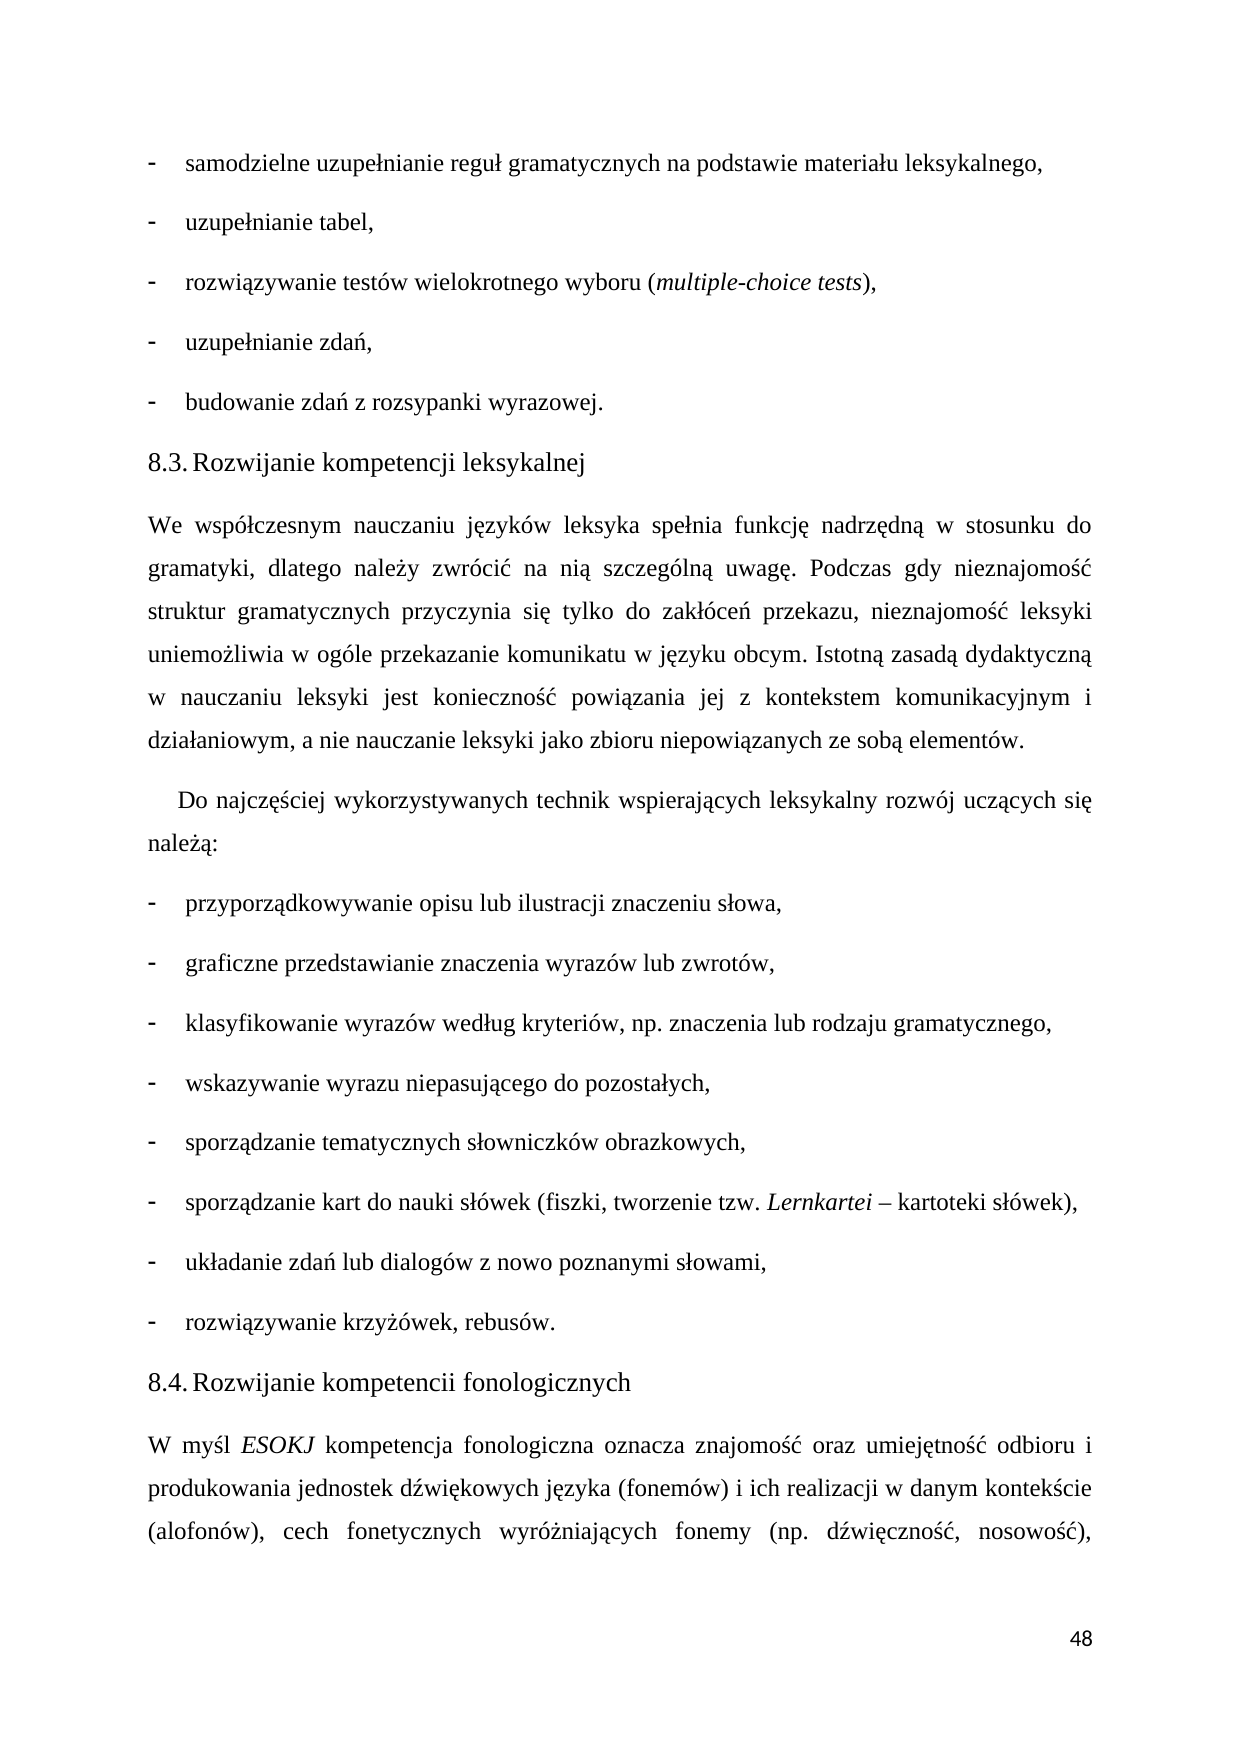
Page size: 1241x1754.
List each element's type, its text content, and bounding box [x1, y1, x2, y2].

subtitle Rozwijanie kompetencii fonologicznych [148, 1367, 1093, 1398]
list graficzne przedstawianie znaczenia wyrazów lub zwrotów, [148, 948, 1093, 977]
list przyporządkowywanie opisu lub ilustracji znaczeniu słowa, [148, 888, 1093, 917]
subtitle Rozwijanie kompetencji leksykalnej [148, 447, 1093, 478]
list uzupełnianie tabel, [148, 207, 1093, 236]
list budowanie zdań z rozsypanki wyrazowej. [148, 387, 1093, 416]
list rozwiązywanie krzyżówek, rebusów. [148, 1307, 1093, 1336]
list sporządzanie tematycznych słowniczków obrazkowych, [148, 1127, 1093, 1156]
text We współczesnym nauczaniu języków leksyka spełnia funkcję nadrzędną w stosunku do gramatyki, dlatego należy zwrócić na nią szczególną uwagę. Podczas gdy nieznajomość struktur gramatycznych przyczynia się tylko do zakłóceń przekazu, nieznajomość leksyki uniemożliwia w ogóle przekazanie komunikatu w języku obcym. Istotną zasadą dydaktyczną w nauczaniu leksyki jest konieczność powiązania jej z kontekstem komunikacyjnym i działaniowym, a nie nauczanie leksyki jako zbioru niepowiązanych ze sobą elementów. [148, 510, 1093, 754]
list rozwiązywanie testów wielokrotnego wyboru (multiple-choice tests), [148, 267, 1093, 296]
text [148, 1430, 1093, 1545]
list sporządzanie kart do nauki słówek (fiszki, tworzenie tzw. Lernkartei – kartoteki słówek), [148, 1187, 1093, 1216]
text Do najczęściej wykorzystywanych technik wspierających leksykalny rozwój uczących się należą: [148, 785, 1093, 857]
list uzupełnianie zdań, [148, 327, 1093, 356]
list układanie zdań lub dialogów z nowo poznanymi słowami, [148, 1247, 1093, 1276]
list samodzielne uzupełnianie reguł gramatycznych na podstawie materiału leksykalnego, [148, 148, 1093, 176]
list klasyfikowanie wyrazów według kryteriów, np. znaczenia lub rodzaju gramatycznego, [148, 1008, 1093, 1037]
list wskazywanie wyrazu niepasującego do pozostałych, [148, 1068, 1093, 1096]
